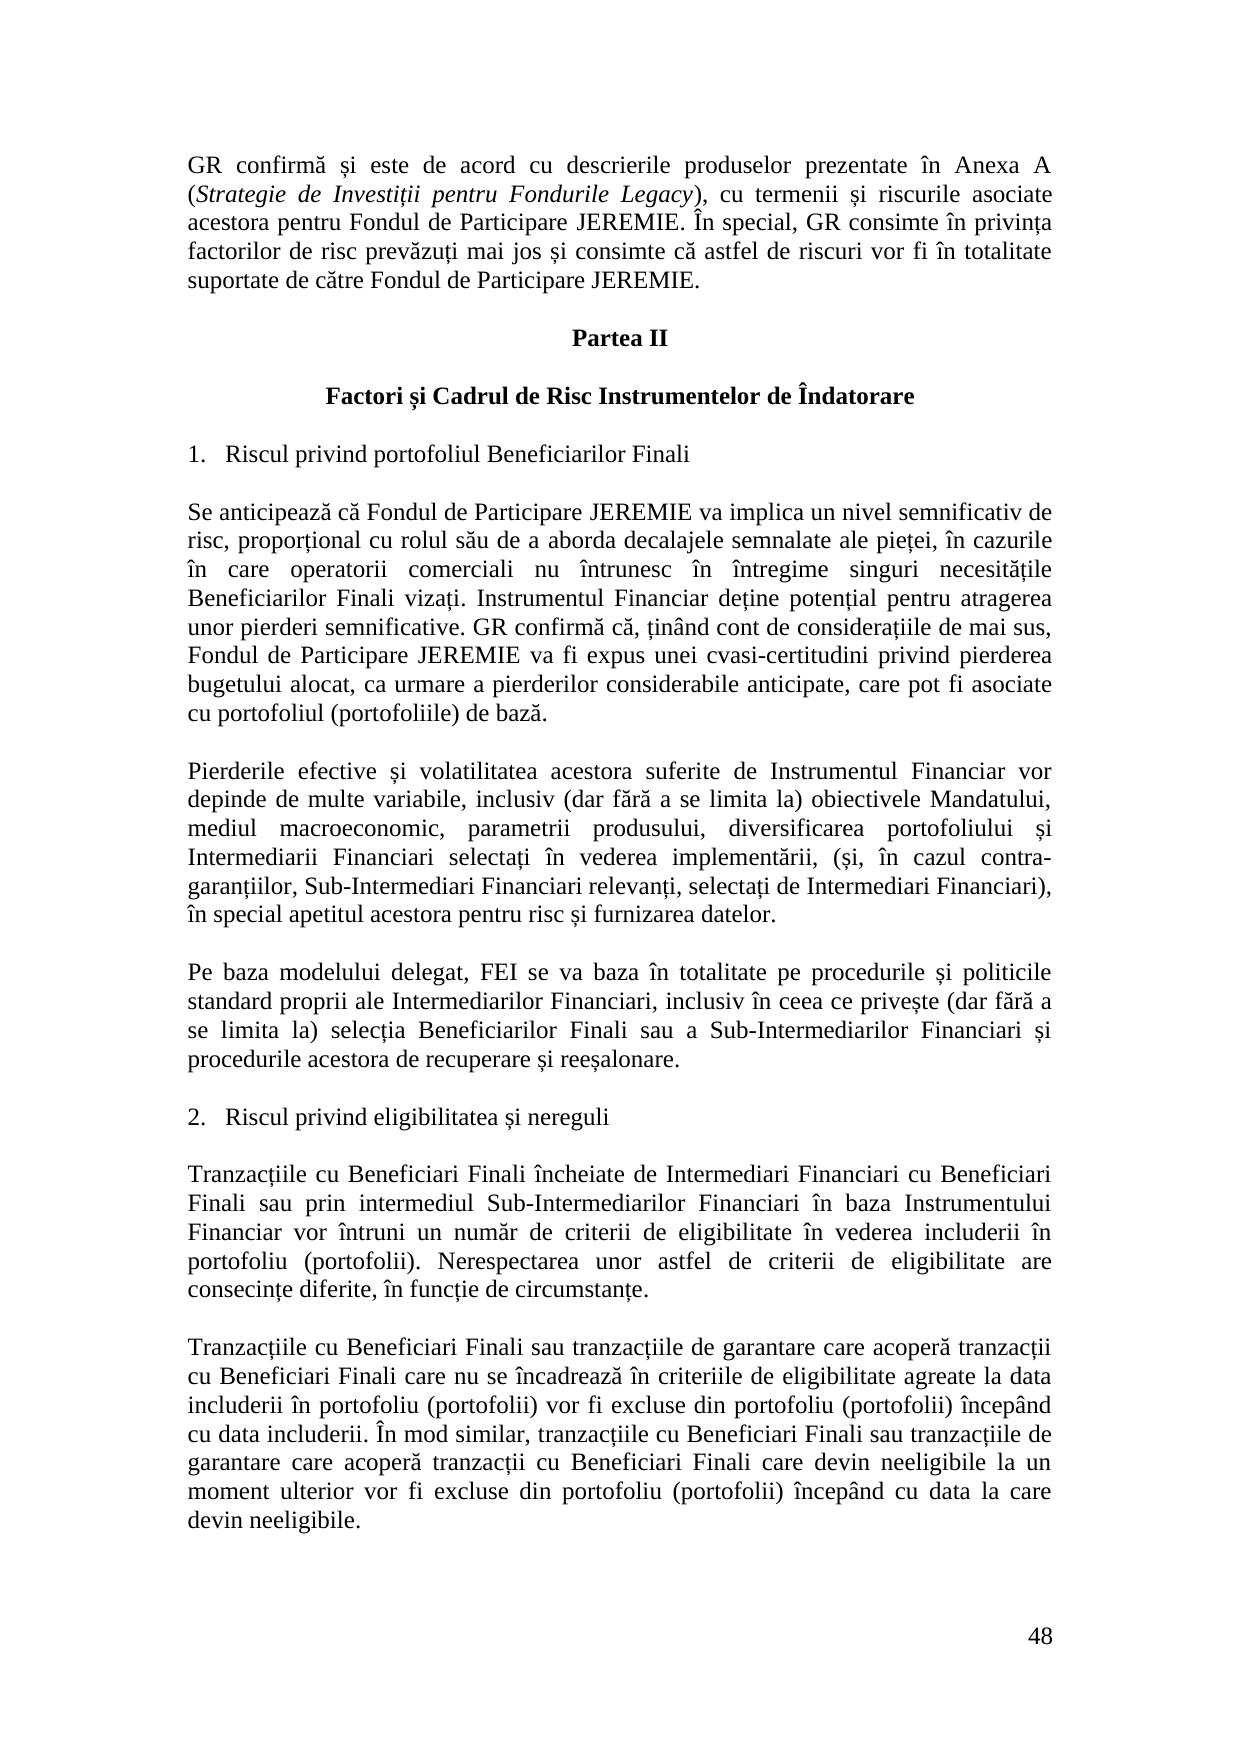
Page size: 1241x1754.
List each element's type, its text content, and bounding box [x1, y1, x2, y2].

text Partea II [187, 323, 1053, 352]
list Riscul privind portofoliul Beneficiarilor Finali [187, 439, 1053, 467]
text Tranzacțiile cu Beneficiari Finali încheiate de Intermediari Financiari cu Beneficiari Finali sau prin intermediul Sub-Intermediarilor Financiari în baza Instrumentului Financiar vor întruni un număr de criterii de eligibilitate în vederea includerii în portofoliu (portofolii). Nerespectarea unor astfel de criterii de eligibilitate are consecințe diferite, în funcție de circumstanțe. [187, 1159, 1053, 1303]
text Pierderile efective și volatilitatea acestora suferite de Instrumentul Financiar vor depinde de multe variabile, inclusiv (dar fără a se limita la) obiectivele Mandatului, mediul macroeconomic, parametrii produsului, diversificarea portofoliului și Intermediarii Financiari selectați în vederea implementării, (și, în cazul contra-garanțiilor, Sub-Intermediari Financiari relevanți, selectați de Intermediari Financiari), în special apetitul acestora pentru risc și furnizarea datelor. [187, 756, 1053, 928]
text Pe baza modelului delegat, FEI se va baza în totalitate pe procedurile și politicile standard proprii ale Intermediarilor Financiari, inclusiv în ceea ce privește (dar fără a se limita la) selecția Beneficiarilor Finali sau a Sub-Intermediarilor Financiari și procedurile acestora de recuperare și reeșalonare. [187, 957, 1053, 1072]
text Se anticipează că Fondul de Participare JEREMIE va implica un nivel semnificativ de risc, proporțional cu rolul său de a aborda decalajele semnalate ale pieței, în cazurile în care operatorii comerciali nu întrunesc în întregime singuri necesitățile Beneficiarilor Finali vizați. Instrumentul Financiar deține potențial pentru atragerea unor pierderi semnificative. GR confirmă că, ținând cont de considerațiile de mai sus, Fondul de Participare JEREMIE va fi expus unei cvasi-certitudini privind pierderea bugetului alocat, ca urmare a pierderilor considerabile anticipate, care pot fi asociate cu portofoliul (portofoliile) de bază. [187, 497, 1053, 727]
text GR confirmă și este de acord cu descrierile produselor prezentate în Anexa A (Strategie de Investiții pentru Fondurile Legacy), cu termenii și riscurile asociate acestora pentru Fondul de Participare JEREMIE. În special, GR consimte în privința factorilor de risc prevăzuți mai jos și consimte că astfel de riscuri vor fi în totalitate suportate de către Fondul de Participare JEREMIE. [187, 150, 1053, 294]
list Riscul privind eligibilitatea și nereguli [187, 1102, 1053, 1130]
text Factori și Cadrul de Risc Instrumentelor de Îndatorare [187, 381, 1053, 409]
text Tranzacțiile cu Beneficiari Finali sau tranzacțiile de garantare care acoperă tranzacții cu Beneficiari Finali care nu se încadrează în criteriile de eligibilitate agreate la data includerii în portofoliu (portofolii) vor fi excluse din portofoliu (portofolii) începând cu data includerii. În mod similar, tranzacțiile cu Beneficiari Finali sau tranzacțiile de garantare care acoperă tranzacții cu Beneficiari Finali care devin neeligibile la un moment ulterior vor fi excluse din portofoliu (portofolii) începând cu data la care devin neeligibile. [187, 1332, 1053, 1534]
